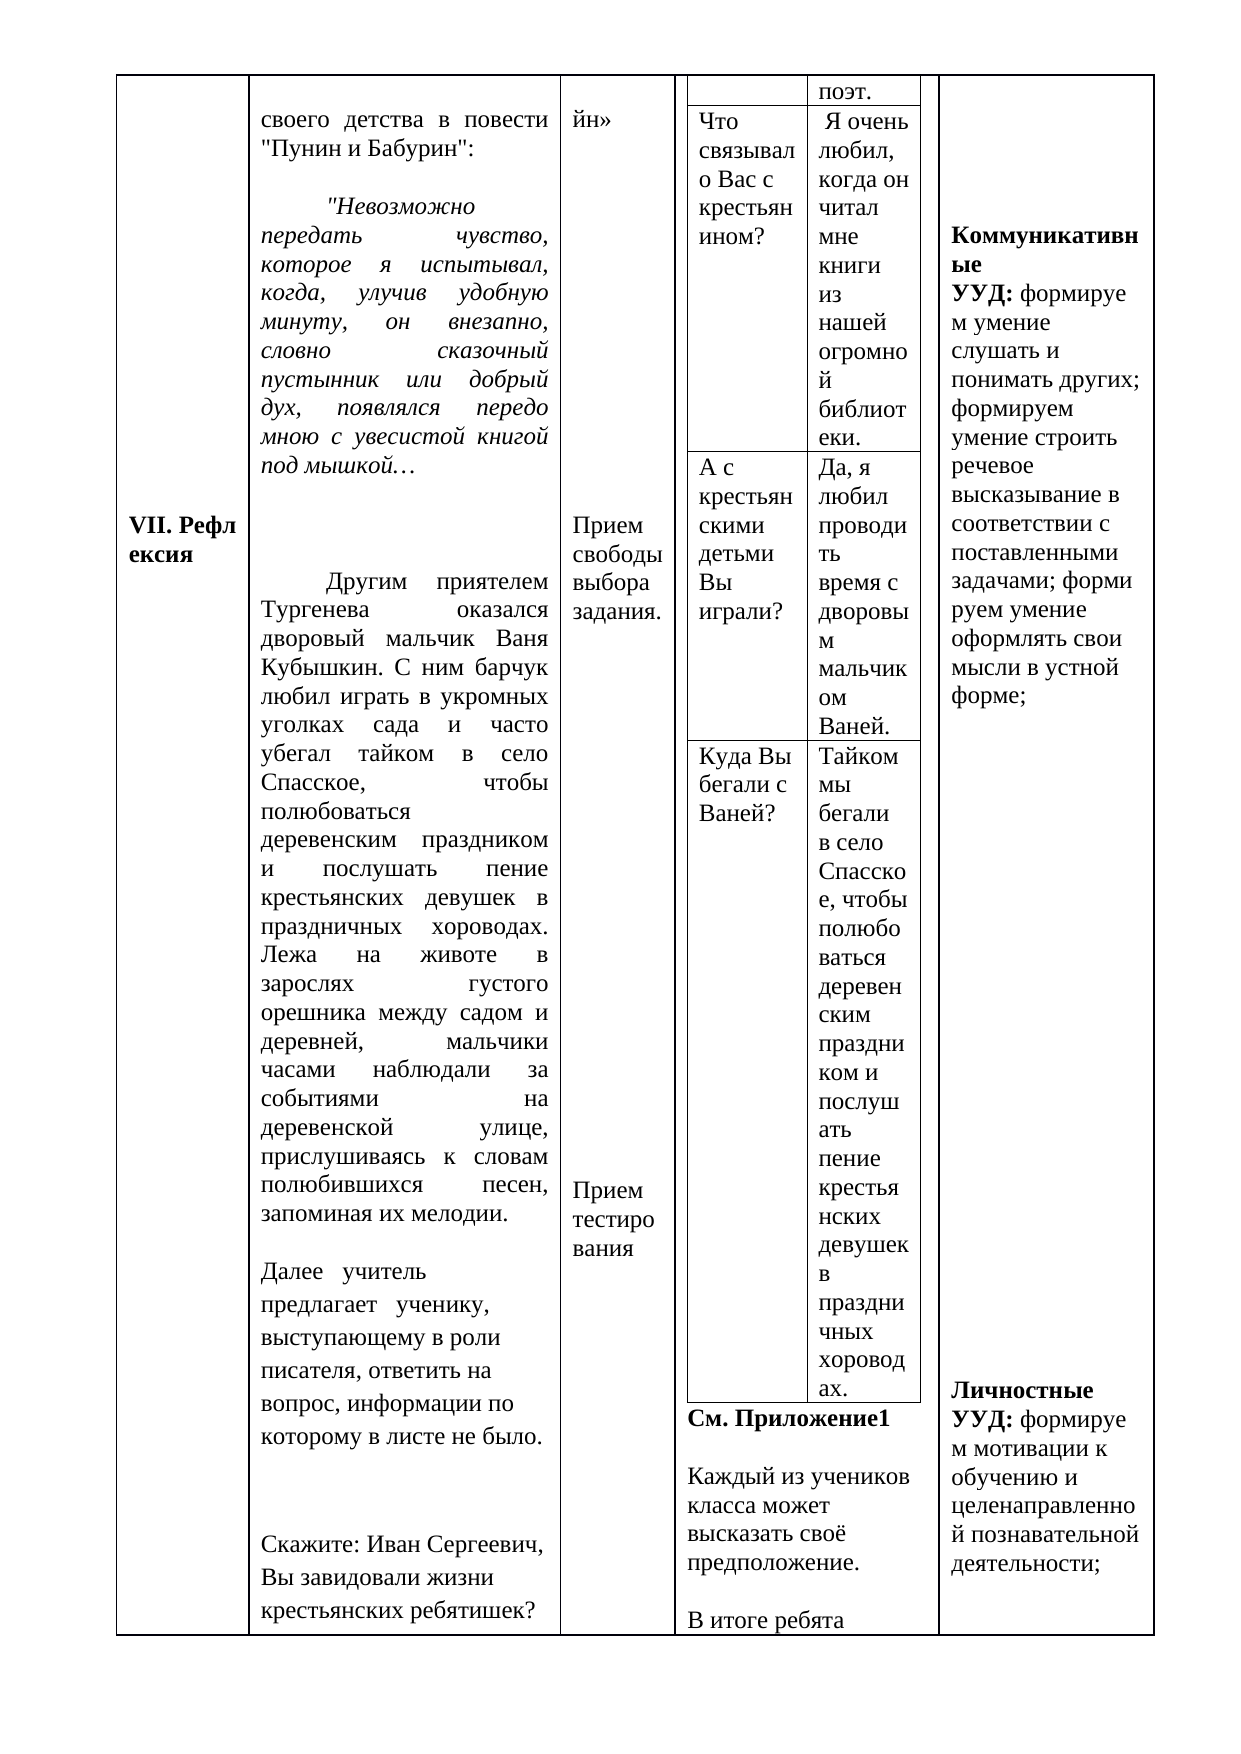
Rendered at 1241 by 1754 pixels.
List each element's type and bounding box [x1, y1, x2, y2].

table_header [250, 76, 560, 1634]
table_header [561, 76, 674, 1634]
table_header [117, 76, 248, 1634]
table_header [676, 76, 938, 1634]
table_header [940, 76, 1153, 1634]
